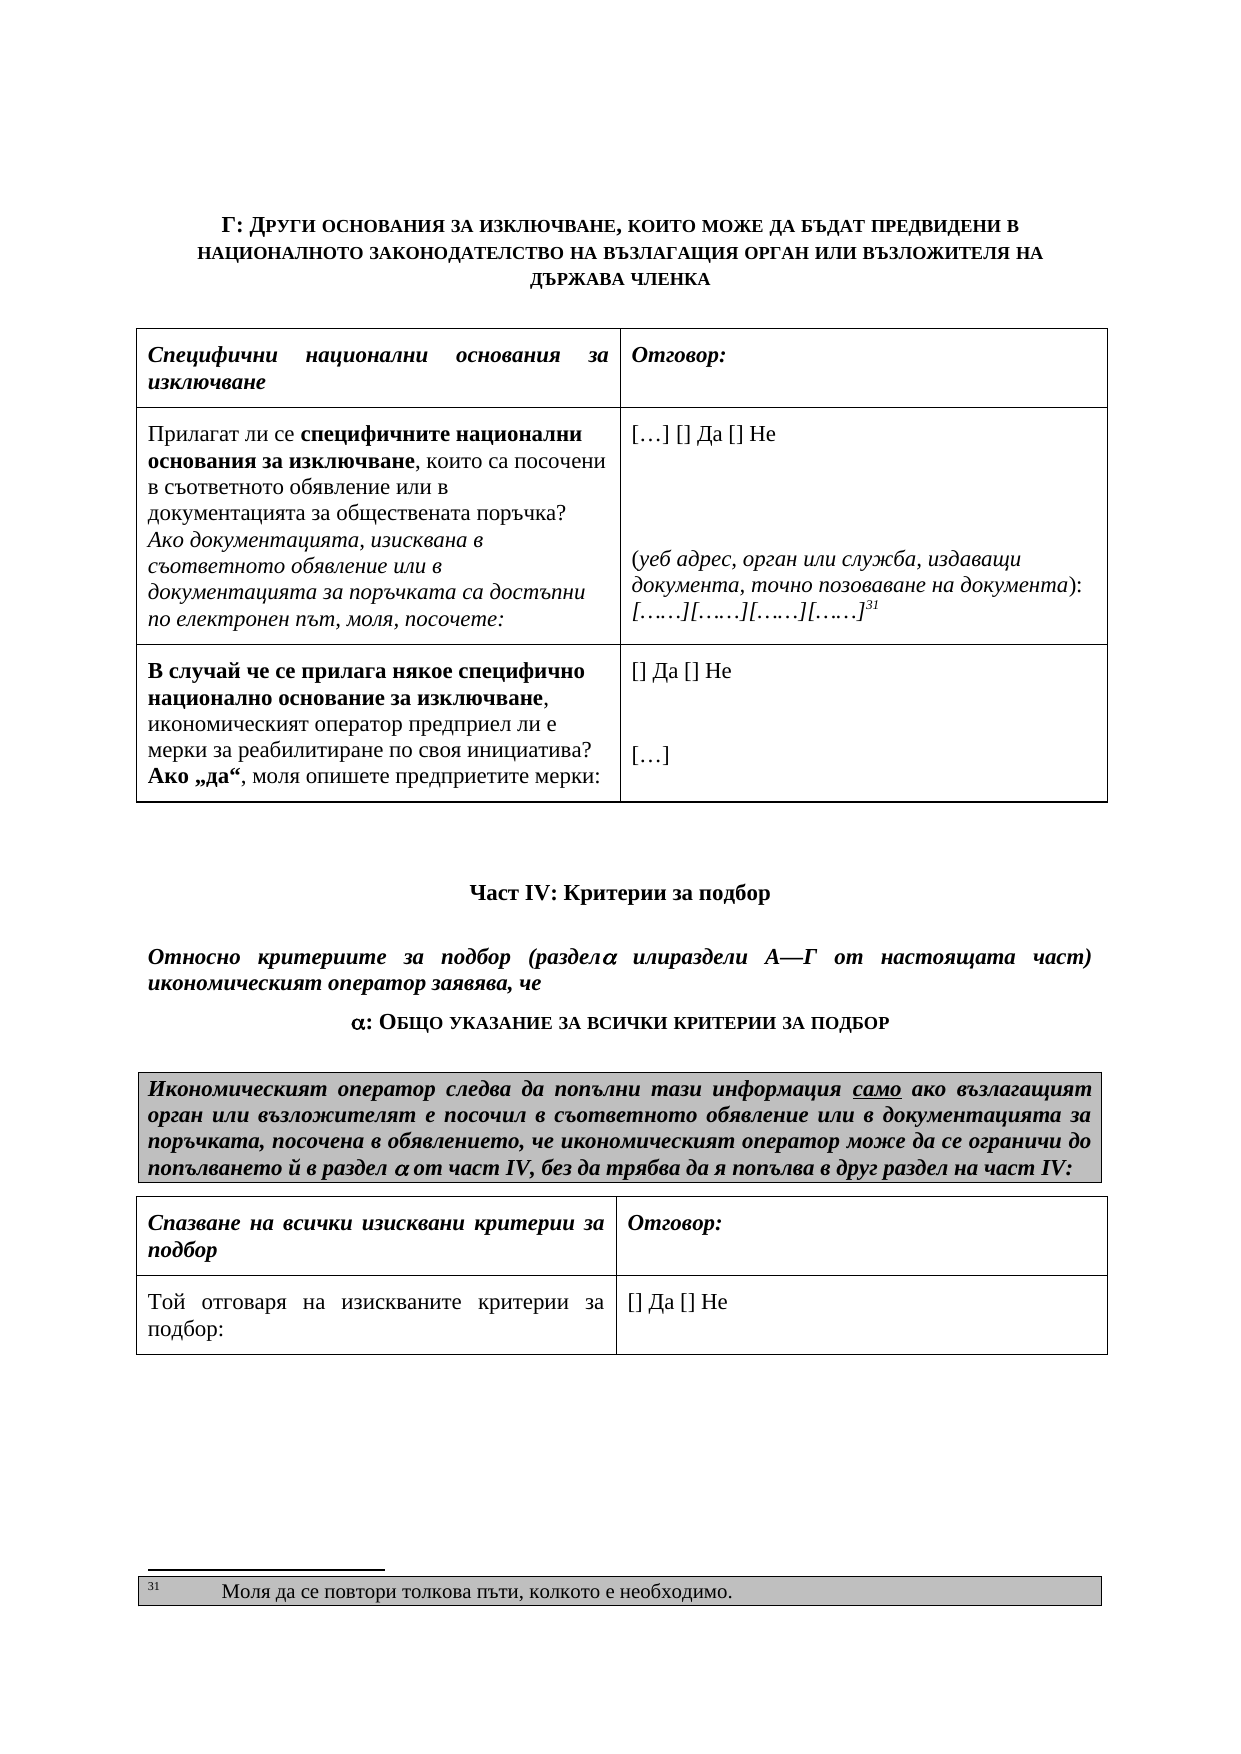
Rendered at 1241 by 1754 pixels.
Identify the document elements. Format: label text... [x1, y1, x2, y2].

text : Общо указание за всички критерии за подбор [148, 1008, 1093, 1034]
table_header Спазване на всички изисквани критерии за подбор [137, 1197, 616, 1275]
table_cell [] Да [] Не […] [621, 645, 1107, 801]
table_cell Прилагат ли се специфичните национални основания за изключване, които са посочени в съответното обявление или в документацията за обществената поръчка? Ако документацията, изисквана в съответното обявление или в документацията за поръчката са достъпни по електронен път, моля, посочете: [137, 408, 620, 644]
table_cell Той отговаря на изискваните критерии за подбор: [137, 1276, 616, 1353]
table_cell […] [] Да [] Не (уеб адрес, орган или служба, издаващи документа, точно позоваване на документа): [……][……][……][……] [621, 408, 1107, 644]
text Г: Други основания за изключване, които може да бъдат предвидени в националното законодателство на възлагащия орган или възложителя на държава членка [148, 211, 1093, 291]
table_cell [] Да [] Не [617, 1276, 1107, 1353]
text Икономическият оператор следва да попълни тази информация само ако възлагащият орган или възложителят е посочил в съответното обявление или в документацията за поръчката, посочена в обявлението, че икономическият оператор може да се ограничи до попълването й в раздел от част ІV, без да трябва да я попълва в друг раздел на част ІV: [139, 1073, 1101, 1182]
table_header Отговор: [617, 1197, 1107, 1275]
table_header Отговор: [621, 329, 1107, 407]
text Част IV: Критерии за подбор [148, 879, 1093, 905]
table_header Специфични национални основания за изключване [137, 329, 620, 407]
table_cell В случай че се прилага някое специфично национално основание за изключване, икономическият оператор предприел ли е мерки за реабилитиране по своя инициатива? Ако „да“, моля опишете предприетите мерки: [137, 645, 620, 801]
text Относно критериите за подбор (раздел илираздели А—Г от настоящата част) икономическият оператор заявява, че [148, 943, 1093, 995]
